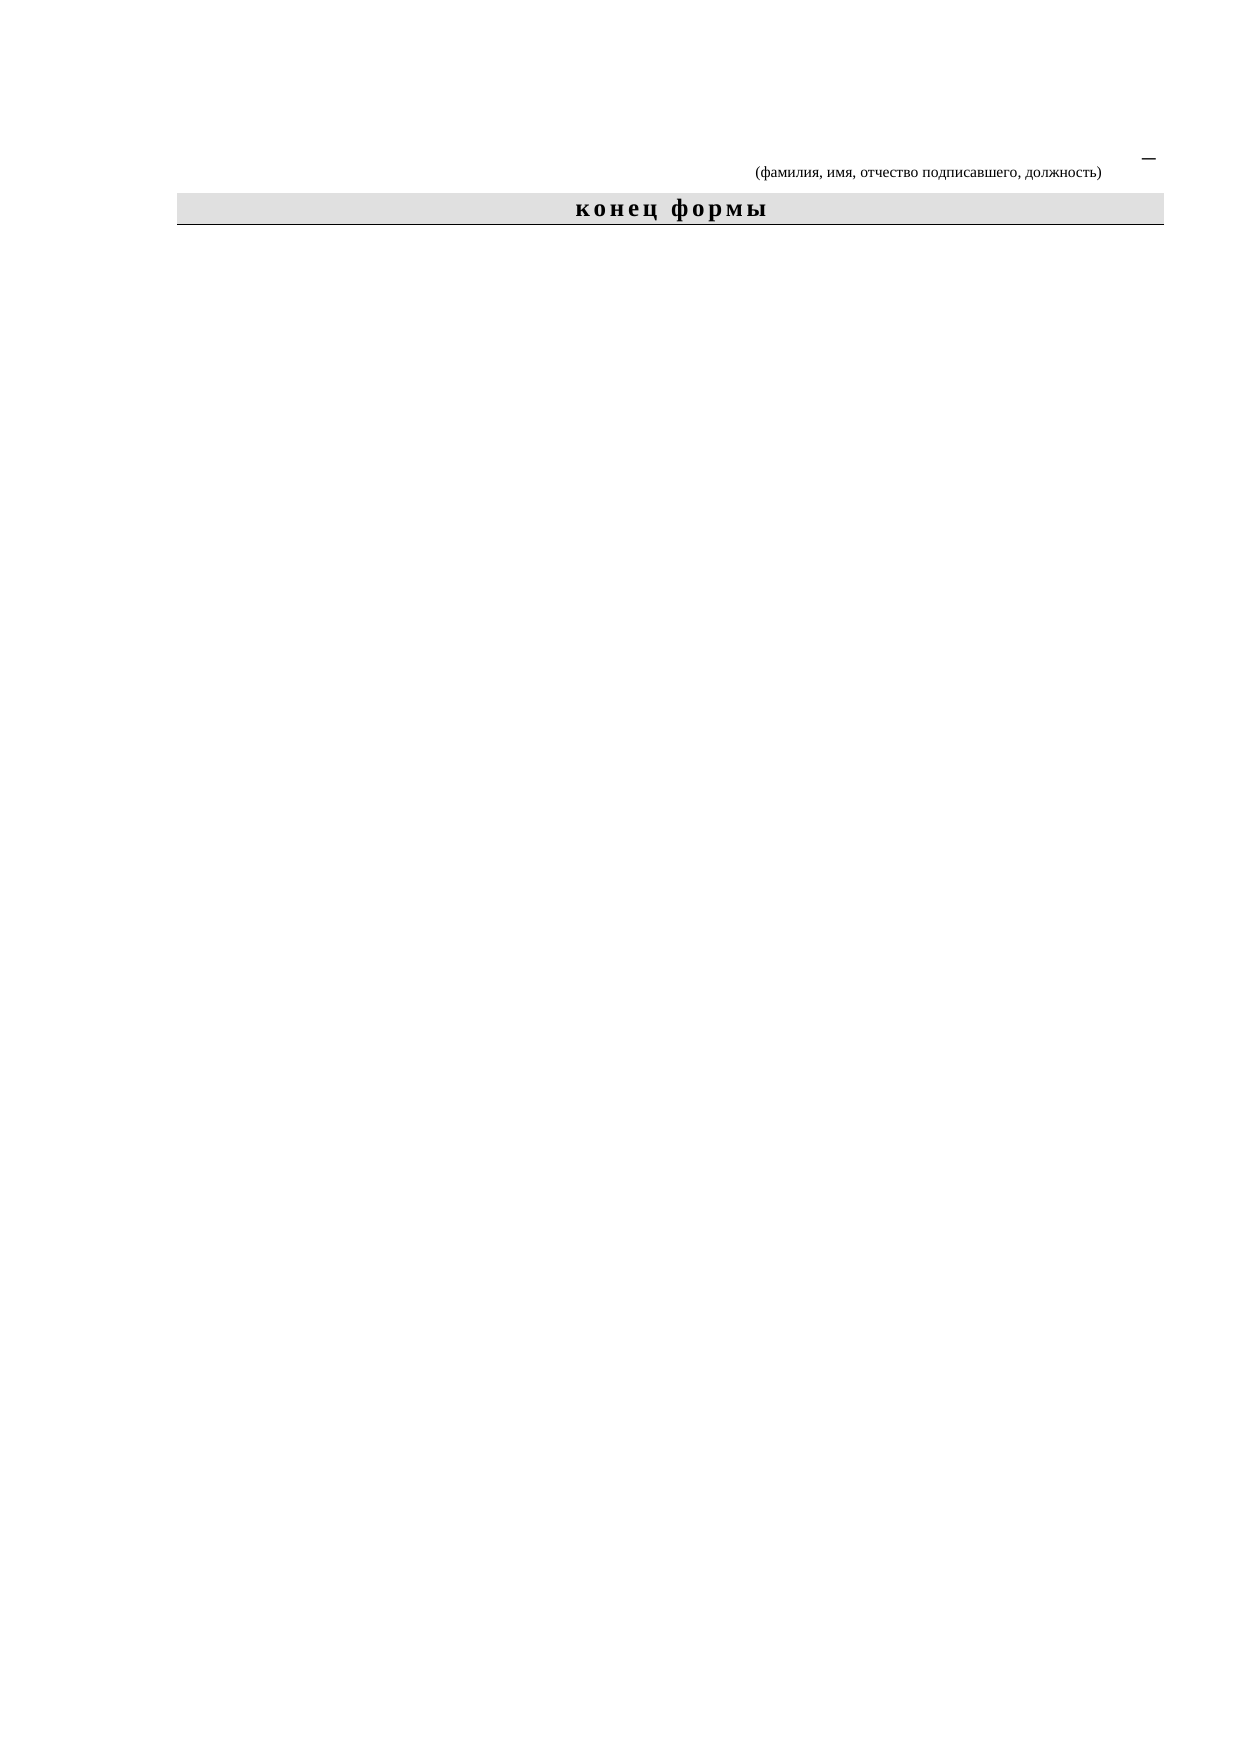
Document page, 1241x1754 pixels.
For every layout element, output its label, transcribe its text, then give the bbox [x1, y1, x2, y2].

text конец формы [177, 193, 1164, 224]
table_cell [691, 131, 1167, 193]
